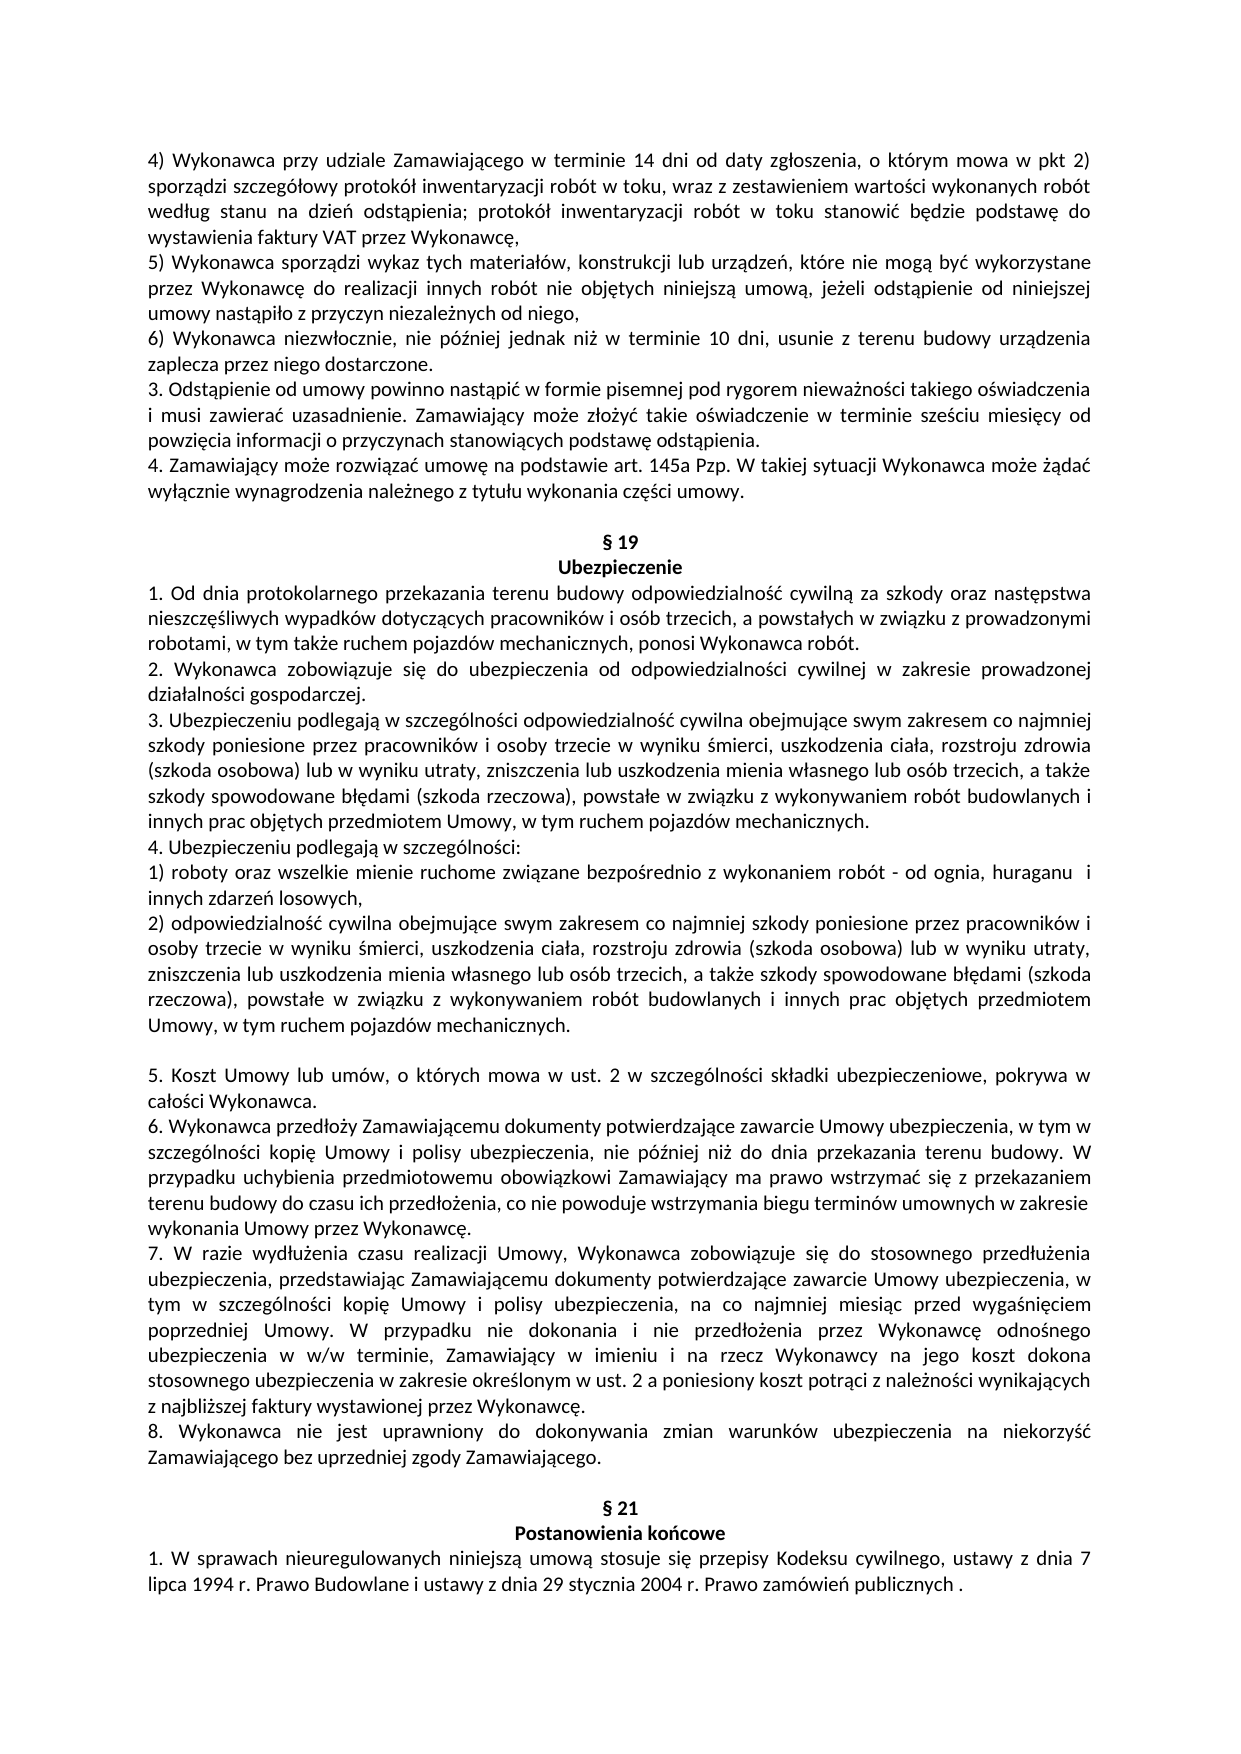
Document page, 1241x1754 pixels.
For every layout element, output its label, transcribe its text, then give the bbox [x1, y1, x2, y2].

text 7. W razie wydłużenia czasu realizacji Umowy, Wykonawca zobowiązuje się do stosownego przedłużenia ubezpieczenia, przedstawiając Zamawiającemu dokumenty potwierdzające zawarcie Umowy ubezpieczenia, w tym w szczególności kopię Umowy i polisy ubezpieczenia, na co najmniej miesiąc przed wygaśnięciem poprzedniej Umowy. W przypadku nie dokonania i nie przedłożenia przez Wykonawcę odnośnego ubezpieczenia w w/w terminie, Zamawiający w imieniu i na rzecz Wykonawcy na jego koszt dokona stosownego ubezpieczenia w zakresie określonym w ust. 2 a poniesiony koszt potrąci z należności wynikających z najbliższej faktury wystawionej przez Wykonawcę. [148, 1241, 1093, 1418]
text Ubezpieczenie [148, 554, 1093, 580]
text 1. Od dnia protokolarnego przekazania terenu budowy odpowiedzialność cywilną za szkody oraz następstwa nieszczęśliwych wypadków dotyczących pracowników i osób trzecich, a powstałych w związku z prowadzonymi robotami, w tym także ruchem pojazdów mechanicznych, ponosi Wykonawca robót. [148, 580, 1093, 656]
text 4. Ubezpieczeniu podlegają w szczególności: [148, 834, 1093, 859]
text 6) Wykonawca niezwłocznie, nie później jednak niż w terminie 10 dni, usunie z terenu budowy urządzenia zaplecza przez niego dostarczone. [148, 326, 1093, 376]
text wykonania Umowy przez Wykonawcę. [148, 1215, 1093, 1241]
text 5) Wykonawca sporządzi wykaz tych materiałów, konstrukcji lub urządzeń, które nie mogą być wykorzystane przez Wykonawcę do realizacji innych robót nie objętych niniejszą umową, jeżeli odstąpienie od niniejszej umowy nastąpiło z przyczyn niezależnych od niego, [148, 249, 1093, 326]
text 1. W sprawach nieuregulowanych niniejszą umową stosuje się przepisy Kodeksu cywilnego, ustawy z dnia 7 lipca 1994 r. Prawo Budowlane i ustawy z dnia 29 stycznia 2004 r. Prawo zamówień publicznych . [148, 1546, 1093, 1596]
text 5. Koszt Umowy lub umów, o których mowa w ust. 2 w szczególności składki ubezpieczeniowe, pokrywa w całości Wykonawca. [148, 1063, 1093, 1113]
text § 21 [148, 1495, 1093, 1520]
text 4. Zamawiający może rozwiązać umowę na podstawie art. 145a Pzp. W takiej sytuacji Wykonawca może żądać wyłącznie wynagrodzenia należnego z tytułu wykonania części umowy. [148, 453, 1093, 503]
text 2) odpowiedzialność cywilna obejmujące swym zakresem co najmniej szkody poniesione przez pracowników i osoby trzecie w wyniku śmierci, uszkodzenia ciała, rozstroju zdrowia (szkoda osobowa) lub w wyniku utraty, zniszczenia lub uszkodzenia mienia własnego lub osób trzecich, a także szkody spowodowane błędami (szkoda rzeczowa), powstałe w związku z wykonywaniem robót budowlanych i innych prac objętych przedmiotem Umowy, w tym ruchem pojazdów mechanicznych. [148, 910, 1093, 1037]
text 1) roboty oraz wszelkie mienie ruchome związane bezpośrednio z wykonaniem robót - od ognia, huraganu i innych zdarzeń losowych, [148, 859, 1093, 910]
text 8. Wykonawca nie jest uprawniony do dokonywania zmian warunków ubezpieczenia na niekorzyść Zamawiającego bez uprzedniej zgody Zamawiającego. [148, 1418, 1093, 1469]
text § 19 [148, 529, 1093, 554]
text 2. Wykonawca zobowiązuje się do ubezpieczenia od odpowiedzialności cywilnej w zakresie prowadzonej działalności gospodarczej. [148, 656, 1093, 707]
text 3. Ubezpieczeniu podlegają w szczególności odpowiedzialność cywilna obejmujące swym zakresem co najmniej szkody poniesione przez pracowników i osoby trzecie w wyniku śmierci, uszkodzenia ciała, rozstroju zdrowia (szkoda osobowa) lub w wyniku utraty, zniszczenia lub uszkodzenia mienia własnego lub osób trzecich, a także szkody spowodowane błędami (szkoda rzeczowa), powstałe w związku z wykonywaniem robót budowlanych i innych prac objętych przedmiotem Umowy, w tym ruchem pojazdów mechanicznych. [148, 707, 1093, 834]
text 6. Wykonawca przedłoży Zamawiającemu dokumenty potwierdzające zawarcie Umowy ubezpieczenia, w tym w szczególności kopię Umowy i polisy ubezpieczenia, nie później niż do dnia przekazania terenu budowy. W przypadku uchybienia przedmiotowemu obowiązkowi Zamawiający ma prawo wstrzymać się z przekazaniem terenu budowy do czasu ich przedłożenia, co nie powoduje wstrzymania biegu terminów umownych w zakresie [148, 1113, 1093, 1215]
text 4) Wykonawca przy udziale Zamawiającego w terminie 14 dni od daty zgłoszenia, o którym mowa w pkt 2) sporządzi szczegółowy protokół inwentaryzacji robót w toku, wraz z zestawieniem wartości wykonanych robót według stanu na dzień odstąpienia; protokół inwentaryzacji robót w toku stanowić będzie podstawę do wystawienia faktury VAT przez Wykonawcę, [148, 148, 1093, 249]
text 3. Odstąpienie od umowy powinno nastąpić w formie pisemnej pod rygorem nieważności takiego oświadczenia i musi zawierać uzasadnienie. Zamawiający może złożyć takie oświadczenie w terminie sześciu miesięcy od powzięcia informacji o przyczynach stanowiących podstawę odstąpienia. [148, 376, 1093, 453]
text Postanowienia końcowe [148, 1520, 1093, 1546]
